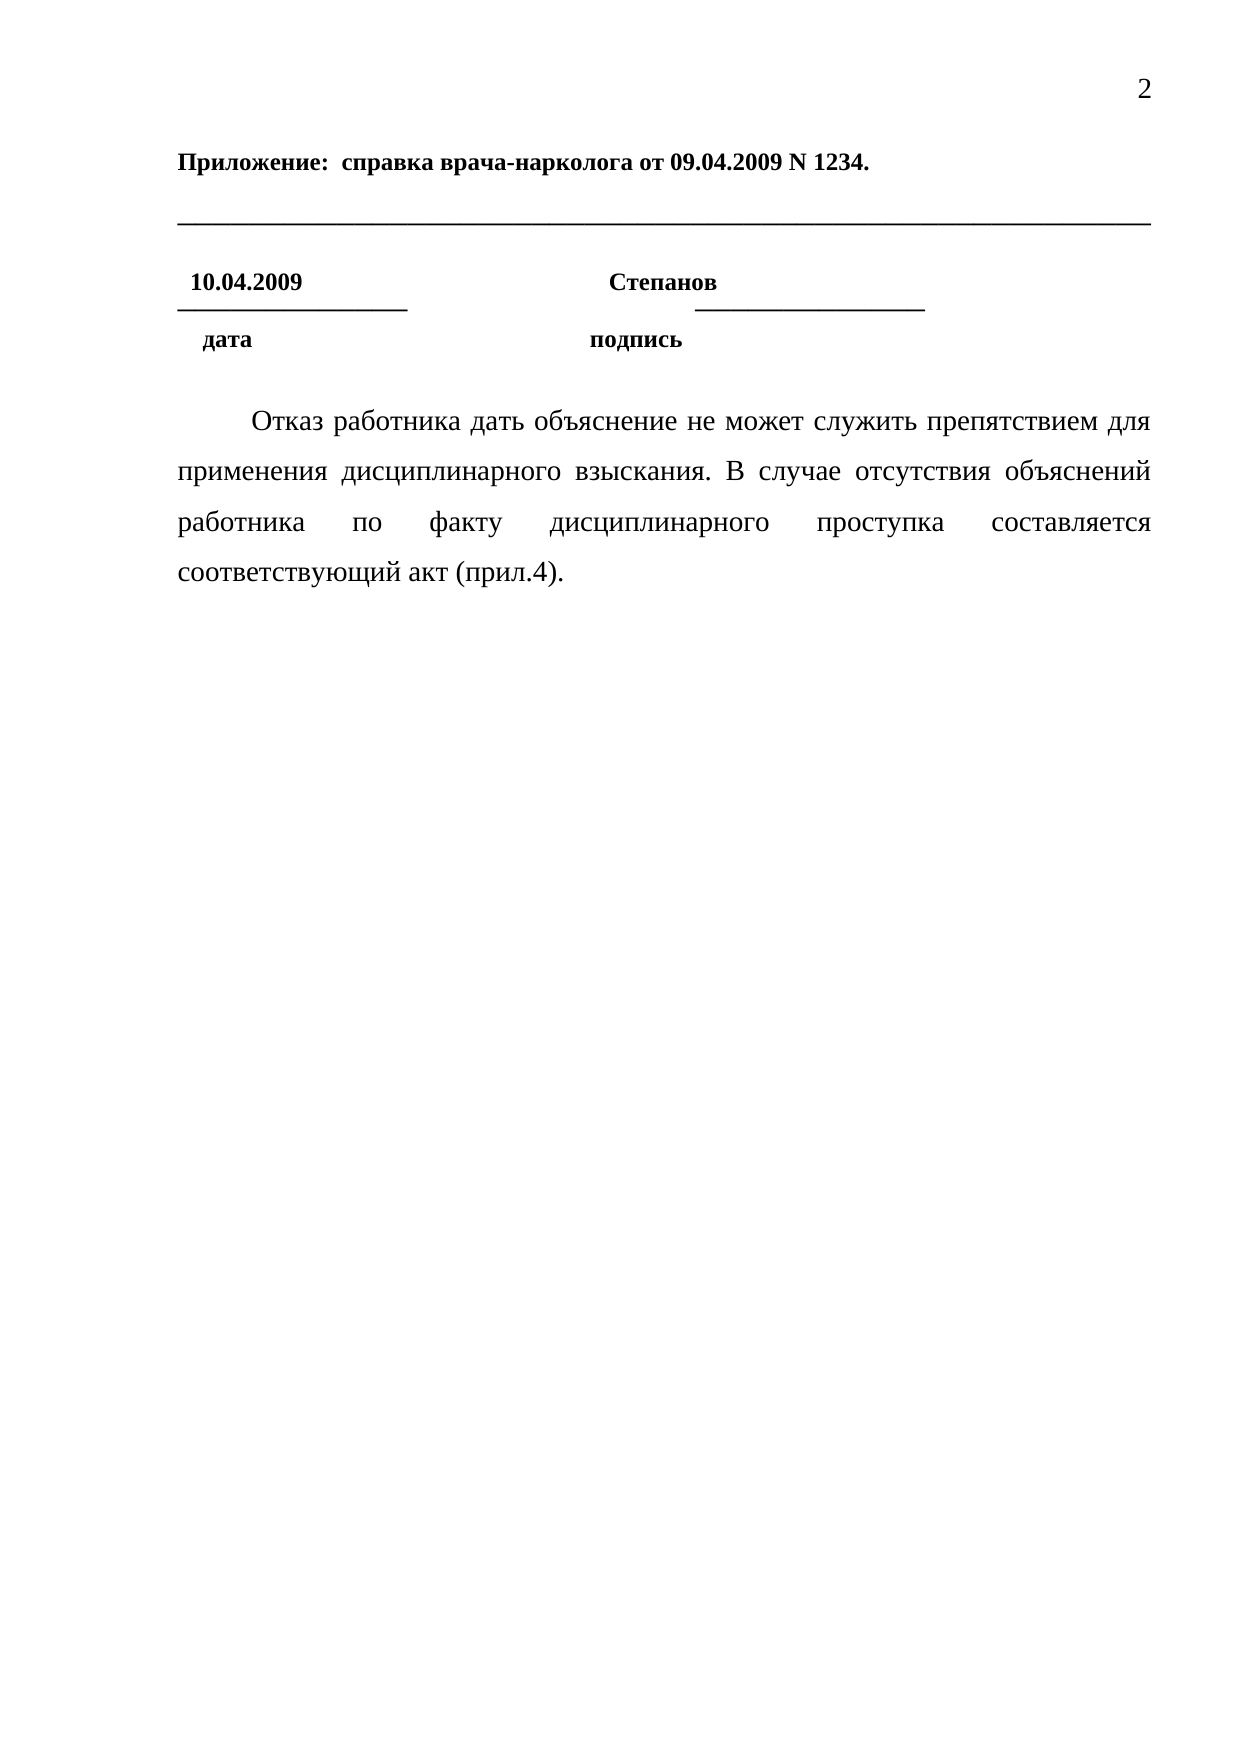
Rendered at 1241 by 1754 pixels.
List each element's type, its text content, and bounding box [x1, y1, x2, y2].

text ───────────── ───────────── [177, 295, 1152, 324]
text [177, 176, 1152, 238]
text дата подпись [177, 324, 1152, 353]
text Отказ работника дать объяснение не может служить препятствием для применения дисциплинарного взыскания. В случае отсутствия объяснений работника по факту дисциплинарного проступка составляется соответствующий акт (прил.4). [177, 403, 1152, 588]
text 10.04.2009 Степанов [177, 267, 1152, 295]
text Приложение: справка врача-нарколога от 09.04.2009 N 1234. [177, 147, 1152, 176]
